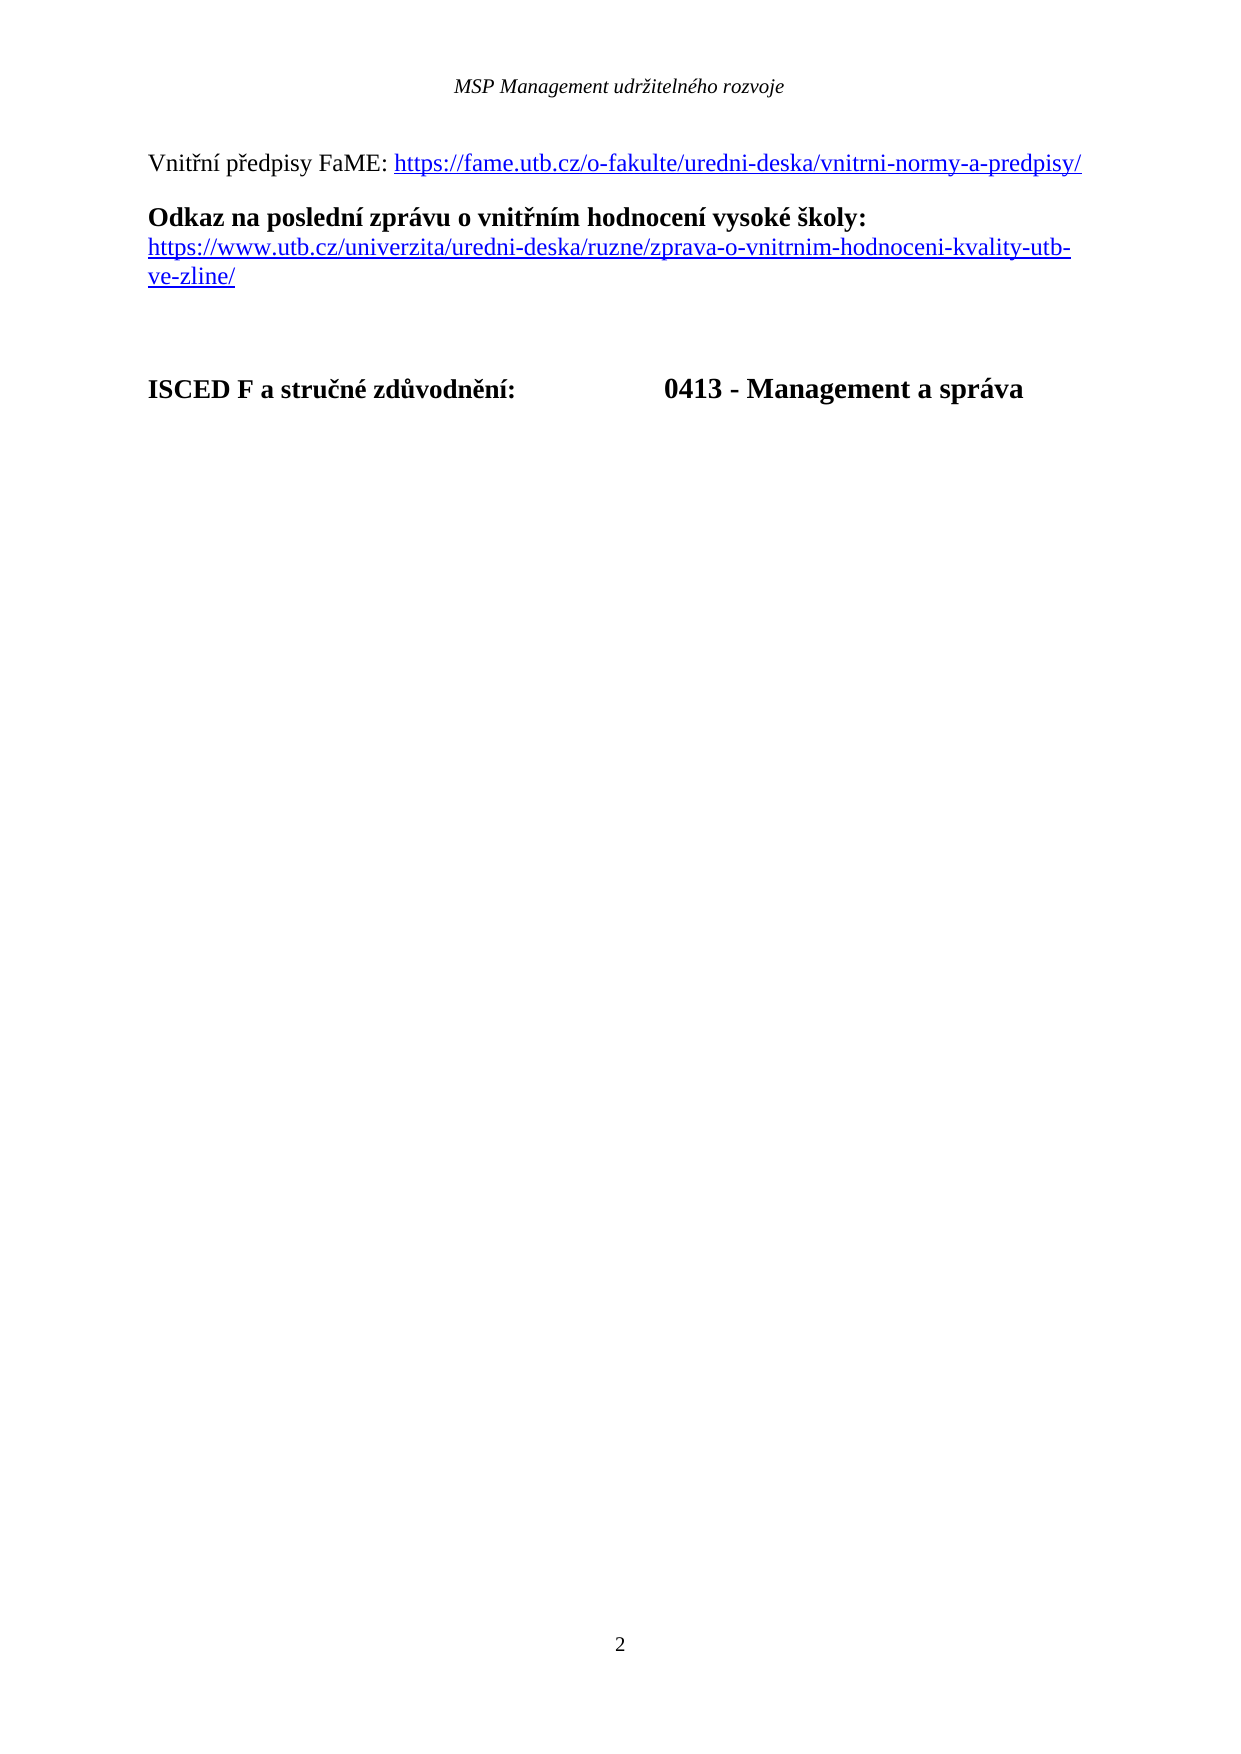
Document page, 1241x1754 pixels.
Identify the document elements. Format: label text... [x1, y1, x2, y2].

text Odkaz na poslední zprávu o vnitřním hodnocení vysoké školy: https://www.utb.cz/univerzita/uredni-deska/ruzne/zprava-o-vnitrnim-hodnoceni-kvality-utb-ve-zline/ [148, 201, 1093, 290]
text ISCED F a stručné zdůvodnění: 0413 - Management a správa [148, 371, 1093, 405]
text Vnitřní předpisy FaME: https://fame.utb.cz/o-fakulte/uredni-deska/vnitrni-normy-a-predpisy/ [148, 148, 1093, 176]
